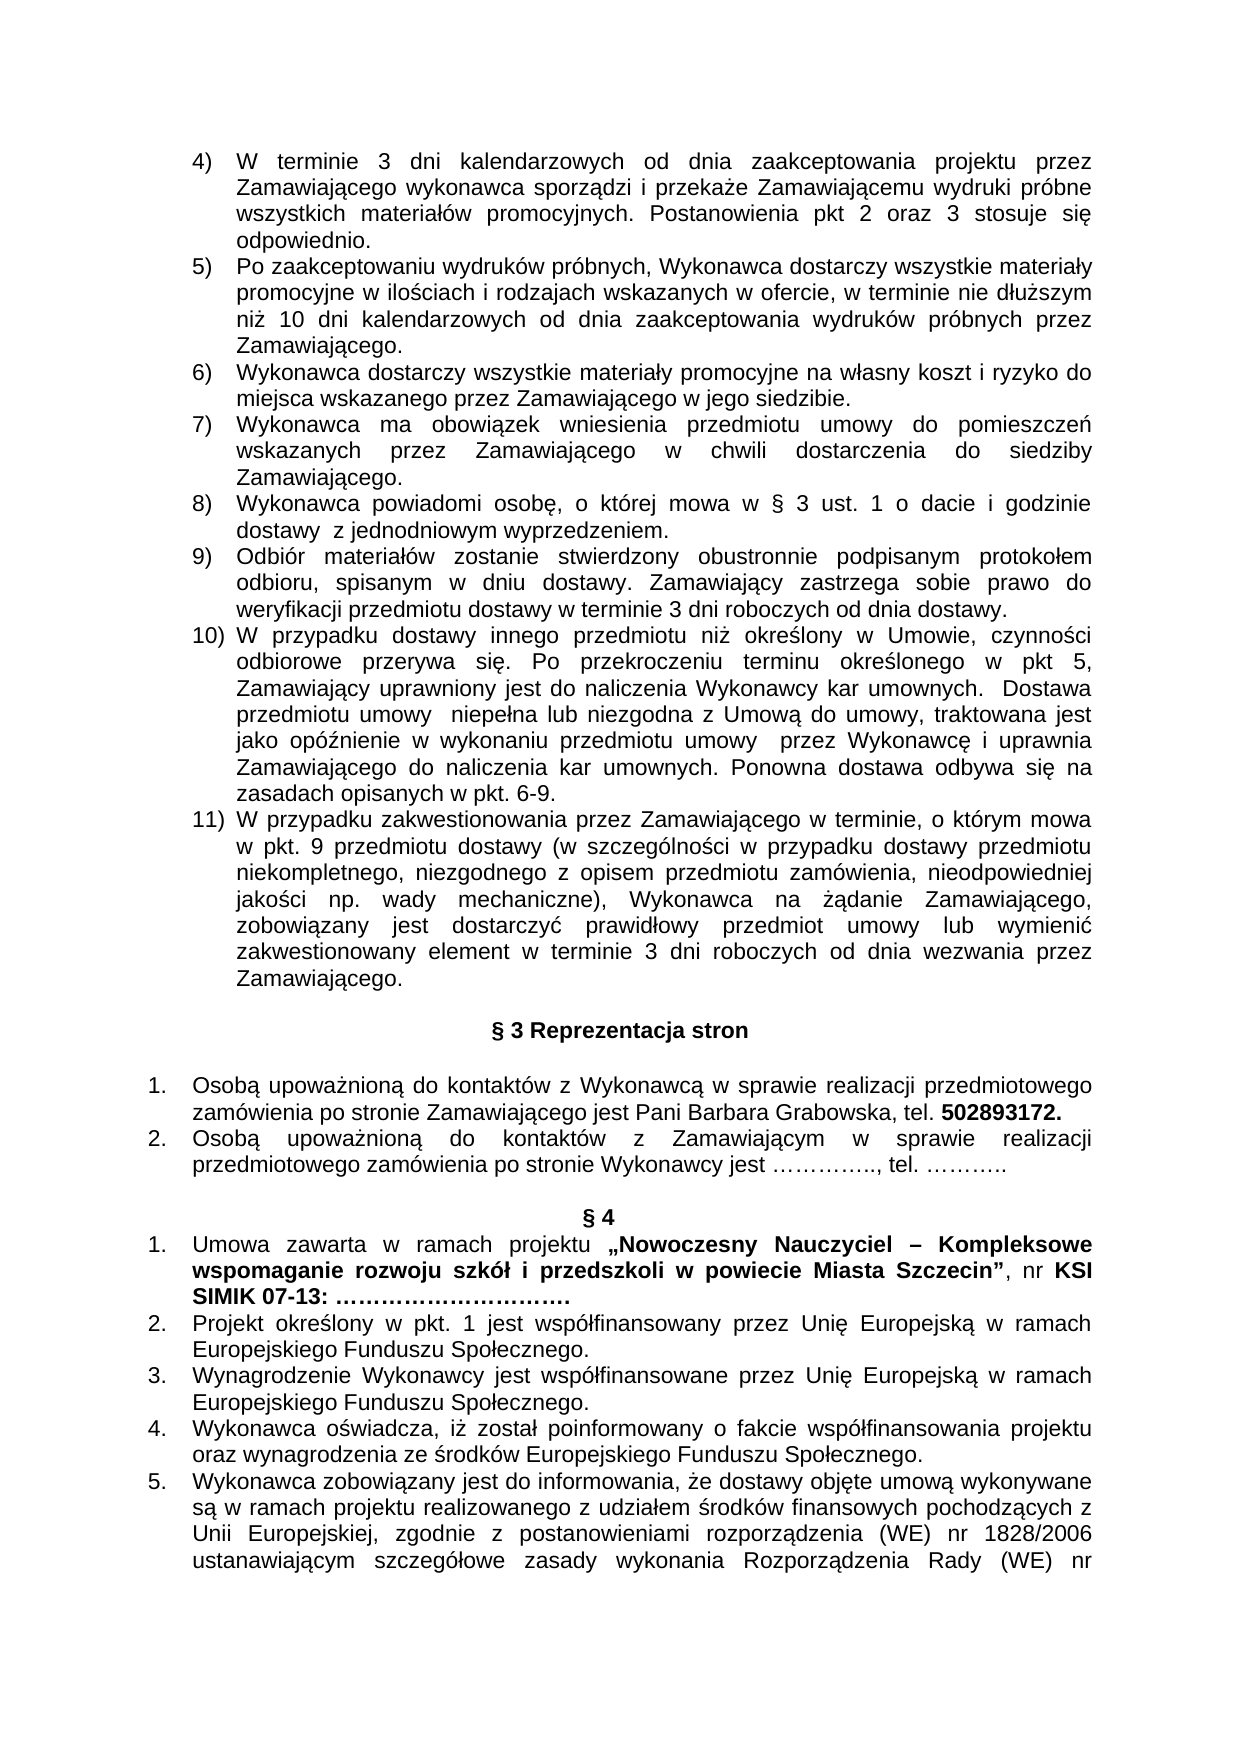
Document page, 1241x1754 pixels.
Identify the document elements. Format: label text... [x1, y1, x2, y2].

list Wynagrodzenie Wykonawcy jest współfinansowane przez Unię Europejską w ramach Europejskiego Funduszu Społecznego. [148, 1362, 1093, 1415]
list Wykonawca ma obowiązek wniesienia przedmiotu umowy do pomieszczeń wskazanych przez Zamawiającego w chwili dostarczenia do siedziby Zamawiającego. [192, 411, 1093, 490]
list Wykonawca dostarczy wszystkie materiały promocyjne na własny koszt i ryzyko do miejsca wskazanego przez Zamawiającego w jego siedzibie. [192, 358, 1093, 411]
list Po zaakceptowaniu wydruków próbnych, Wykonawca dostarczy wszystkie materiały promocyjne w ilościach i rodzajach wskazanych w ofercie, w terminie nie dłuższym niż 10 dni kalendarzowych od dnia zaakceptowania wydruków próbnych przez Zamawiającego. [192, 253, 1093, 358]
list Wykonawca oświadcza, iż został poinformowany o fakcie współfinansowania projektu oraz wynagrodzenia ze środków Europejskiego Funduszu Społecznego. [148, 1415, 1093, 1468]
list Projekt określony w pkt. 1 jest współfinansowany przez Unię Europejską w ramach Europejskiego Funduszu Społecznego. [148, 1309, 1093, 1362]
list W przypadku zakwestionowania przez Zamawiającego w terminie, o którym mowa w pkt. 9 przedmiotu dostawy (w szczególności w przypadku dostawy przedmiotu niekompletnego, niezgodnego z opisem przedmiotu zamówienia, nieodpowiedniej jakości np. wady mechaniczne), Wykonawca na żądanie Zamawiającego, zobowiązany jest dostarczyć prawidłowy przedmiot umowy lub wymienić zakwestionowany element w terminie 3 dni roboczych od dnia wezwania przez Zamawiającego. [192, 806, 1093, 991]
list W przypadku dostawy innego przedmiotu niż określony w Umowie, czynności odbiorowe przerywa się. Po przekroczeniu terminu określonego w pkt 5, Zamawiający uprawniony jest do naliczenia Wykonawcy kar umownych. Dostawa przedmiotu umowy niepełna lub niezgodna z Umową do umowy, traktowana jest jako opóźnienie w wykonaniu przedmiotu umowy przez Wykonawcę i uprawnia Zamawiającego do naliczenia kar umownych. Ponowna dostawa odbywa się na zasadach opisanych w pkt. 6-9. [192, 622, 1093, 806]
list Wykonawca powiadomi osobę, o której mowa w § 3 ust. 1 o dacie i godzinie dostawy z jednodniowym wyprzedzeniem. [192, 490, 1093, 543]
text § 4 [148, 1204, 1049, 1231]
list W terminie 3 dni kalendarzowych od dnia zaakceptowania projektu przez Zamawiającego wykonawca sporządzi i przekaże Zamawiającemu wydruki próbne wszystkich materiałów promocyjnych. Postanowienia pkt 2 oraz 3 stosuje się odpowiednio. [192, 148, 1093, 253]
list Osobą upoważnioną do kontaktów z Zamawiającym w sprawie realizacji przedmiotowego zamówienia po stronie Wykonawcy jest ………….., tel. ……….. [148, 1125, 1093, 1178]
list Umowa zawarta w ramach projektu „Nowoczesny Nauczyciel – Kompleksowe wspomaganie rozwoju szkół i przedszkoli w powiecie Miasta Szczecin”, nr KSI SIMIK 07-13: …………………………. [148, 1231, 1093, 1309]
list Osobą upoważnioną do kontaktów z Wykonawcą w sprawie realizacji przedmiotowego zamówienia po stronie Zamawiającego jest Pani Barbara Grabowska, tel. 502893172. [148, 1072, 1093, 1125]
list Odbiór materiałów zostanie stwierdzony obustronnie podpisanym protokołem odbioru, spisanym w dniu dostawy. Zamawiający zastrzega sobie prawo do weryfikacji przedmiotu dostawy w terminie 3 dni roboczych od dnia dostawy. [192, 543, 1093, 622]
text § 3 Reprezentacja stron [148, 1017, 1093, 1044]
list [148, 1468, 1093, 1573]
